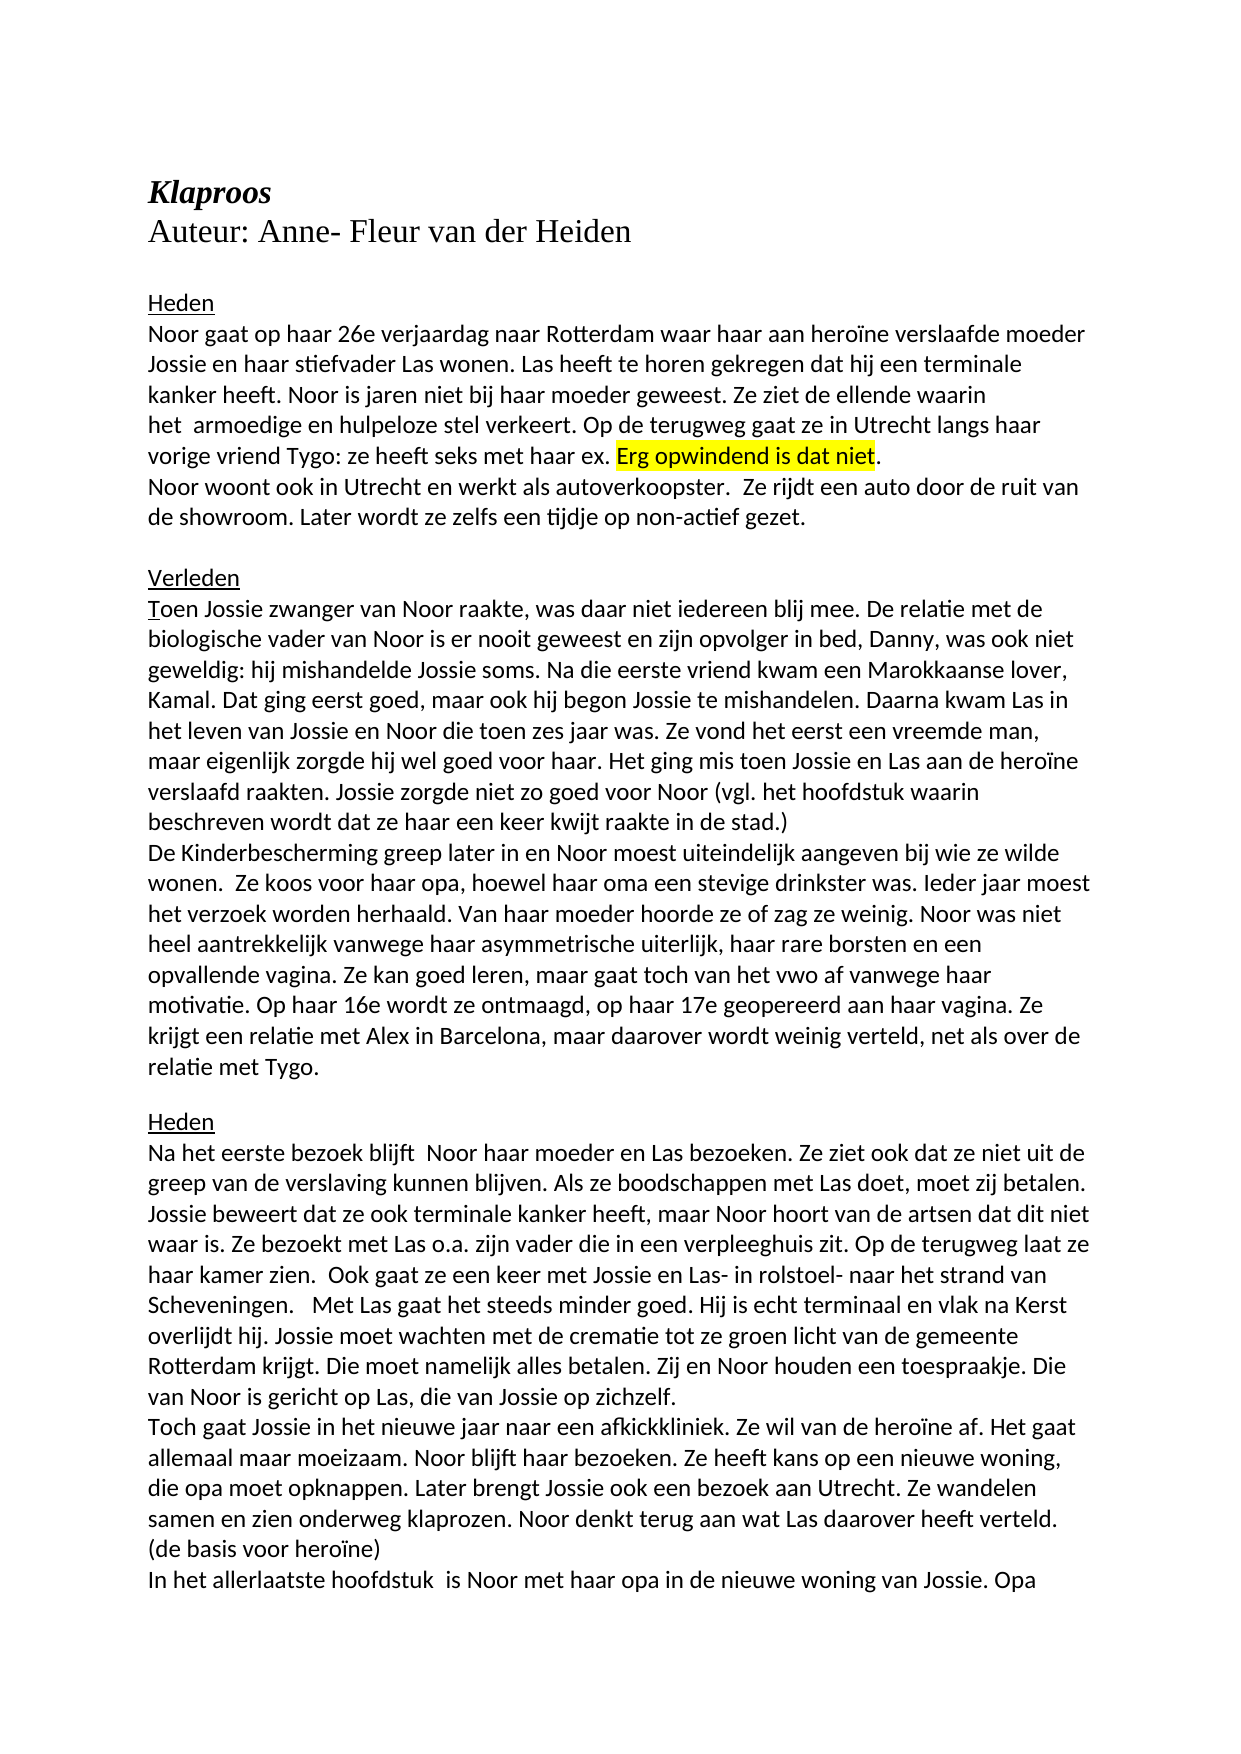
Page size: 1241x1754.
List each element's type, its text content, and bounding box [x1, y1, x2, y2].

text Klaproos Auteur: Anne- Fleur van der Heiden Heden Noor gaat op haar 26e verjaardag naar Rotterdam waar haar aan heroïne verslaafde moeder Jossie en haar stiefvader Las wonen. Las heeft te horen gekregen dat hij een terminale kanker heeft. Noor is jaren niet bij haar moeder geweest. Ze ziet de ellende waarin het armoedige en hulpeloze stel verkeert. Op de terugweg gaat ze in Utrecht langs haar vorige vriend Tygo: ze heeft seks met haar ex. Erg opwindend is dat niet. Noor woont ook in Utrecht en werkt als autoverkoopster. Ze rijdt een auto door de ruit van de showroom. Later wordt ze zelfs een tijdje op non-actief gezet. Verleden Toen Jossie zwanger van Noor raakte, was daar niet iedereen blij mee. De relatie met de biologische vader van Noor is er nooit geweest en zijn opvolger in bed, Danny, was ook niet geweldig: hij mishandelde Jossie soms. Na die eerste vriend kwam een Marokkaanse lover, Kamal. Dat ging eerst goed, maar ook hij begon Jossie te mishandelen. Daarna kwam Las in het leven van Jossie en Noor die toen zes jaar was. Ze vond het eerst een vreemde man, maar eigenlijk zorgde hij wel goed voor haar. Het ging mis toen Jossie en Las aan de heroïne verslaafd raakten. Jossie zorgde niet zo goed voor Noor (vgl. het hoofdstuk waarin beschreven wordt dat ze haar een keer kwijt raakte in de stad.) De Kinderbescherming greep later in en Noor moest uiteindelijk aangeven bij wie ze wilde wonen. Ze koos voor haar opa, hoewel haar oma een stevige drinkster was. Ieder jaar moest het verzoek worden herhaald. Van haar moeder hoorde ze of zag ze weinig. Noor was niet heel aantrekkelijk vanwege haar asymmetrische uiterlijk, haar rare borsten en een opvallende vagina. Ze kan goed leren, maar gaat toch van het vwo af vanwege haar motivatie. Op haar 16e wordt ze ontmaagd, op haar 17e geopereerd aan haar vagina. Ze krijgt een relatie met Alex in Barcelona, maar daarover wordt weinig verteld, net als over de relatie met Tygo. [148, 173, 1093, 1081]
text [148, 1106, 1093, 1594]
